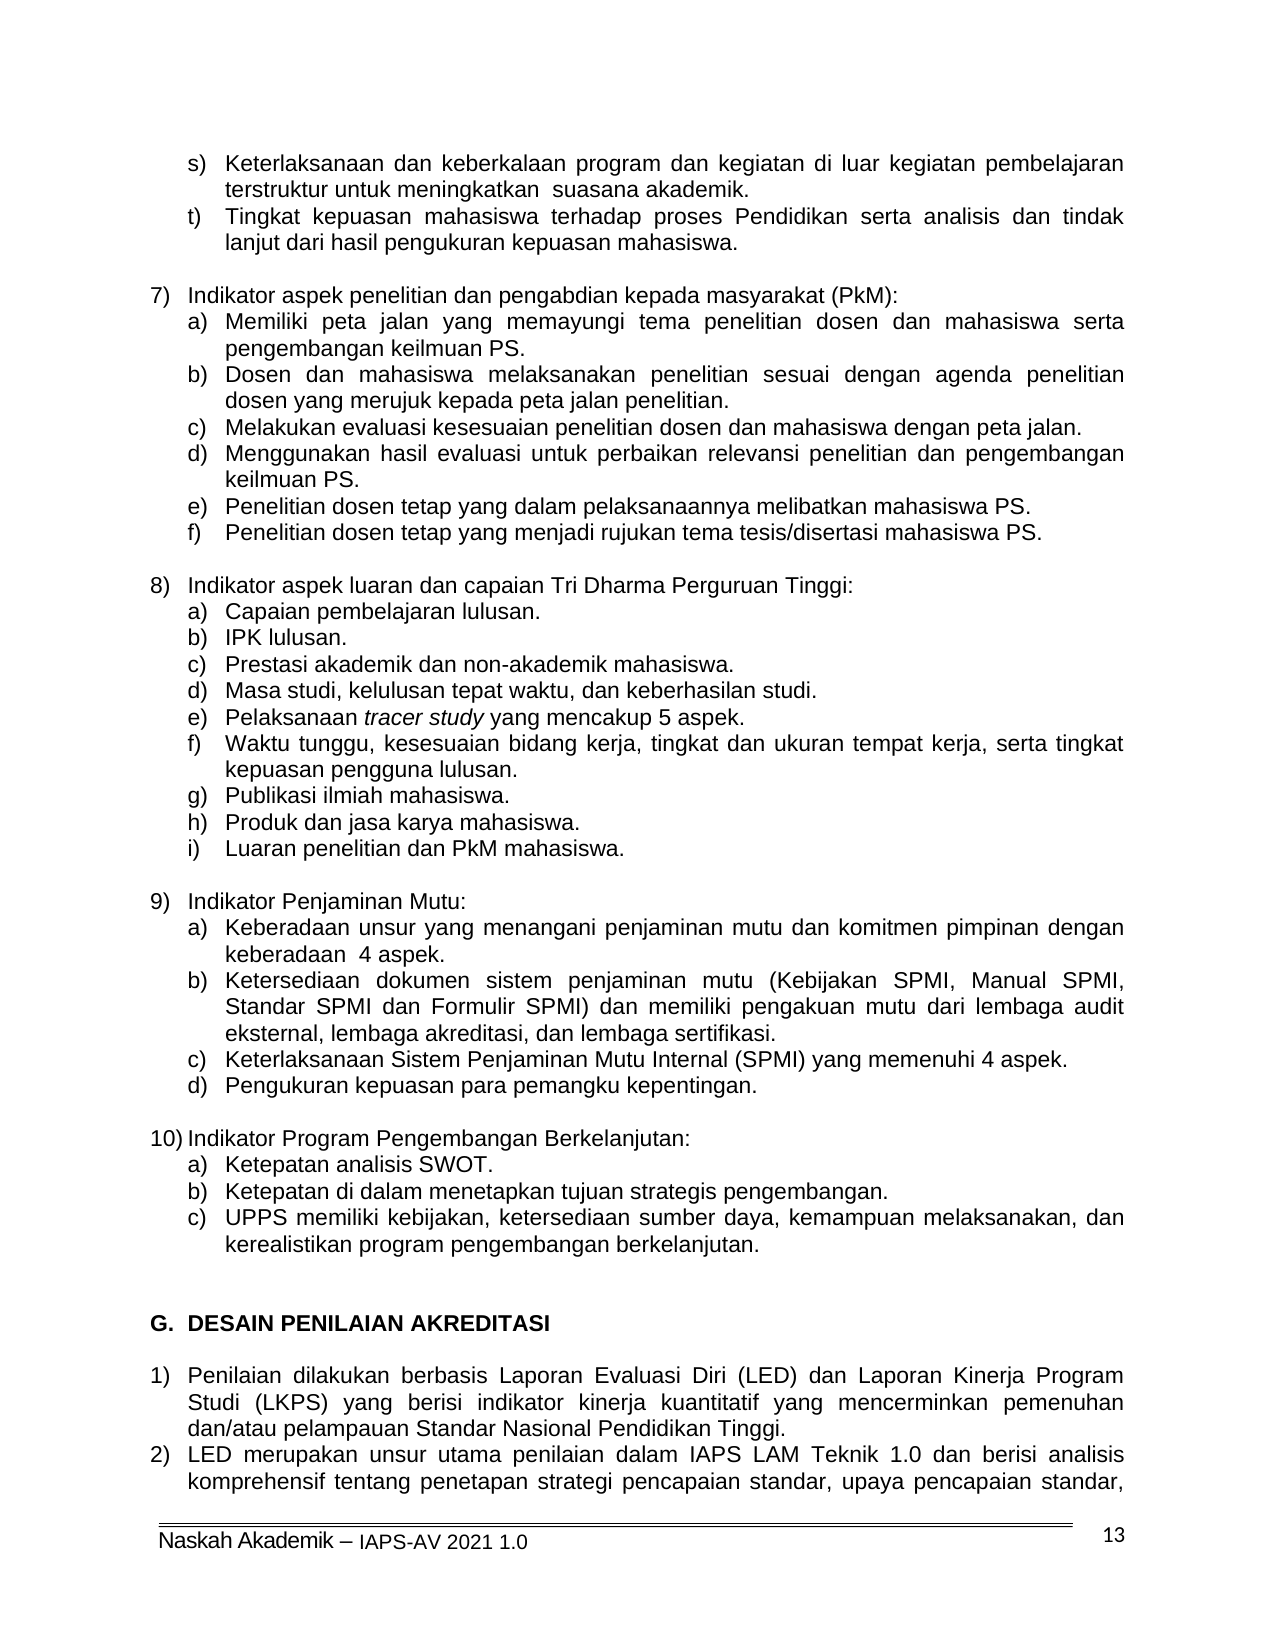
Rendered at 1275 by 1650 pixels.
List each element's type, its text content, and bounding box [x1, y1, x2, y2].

list Dosen dan mahasiswa melaksanakan penelitian sesuai dengan agenda penelitian dosen yang merujuk kepada peta jalan penelitian. [187, 361, 1125, 413]
list Produk dan jasa karya mahasiswa. [187, 809, 1125, 835]
list Keterlaksanaan Sistem Penjaminan Mutu Internal (SPMI) yang memenuhi 4 aspek. [187, 1046, 1125, 1072]
list Indikator aspek penelitian dan pengabdian kepada masyarakat (PkM): [150, 282, 1125, 308]
list Tingkat kepuasan mahasiswa terhadap proses Pendidikan serta analisis dan tindak lanjut dari hasil pengukuran kepuasan mahasiswa. [187, 203, 1125, 255]
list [150, 1441, 1125, 1494]
list Indikator aspek luaran dan capaian Tri Dharma Perguruan Tinggi: [150, 572, 1125, 598]
text G. DESAIN PENILAIAN AKREDITASI [150, 1309, 1125, 1336]
list Publikasi ilmiah mahasiswa. [187, 782, 1125, 809]
list Luaran penelitian dan PkM mahasiswa. [187, 835, 1125, 862]
list Penelitian dosen tetap yang dalam pelaksanaannya melibatkan mahasiswa PS. [187, 493, 1125, 519]
list Prestasi akademik dan non-akademik mahasiswa. [187, 651, 1125, 677]
list Capaian pembelajaran lulusan. [187, 598, 1125, 624]
list Masa studi, kelulusan tepat waktu, dan keberhasilan studi. [187, 677, 1125, 703]
list IPK lulusan. [187, 624, 1125, 651]
list Indikator Penjaminan Mutu: [150, 888, 1125, 914]
list Memiliki peta jalan yang memayungi tema penelitian dosen dan mahasiswa serta pengembangan keilmuan PS. [187, 308, 1125, 361]
list Waktu tunggu, kesesuaian bidang kerja, tingkat dan ukuran tempat kerja, serta tingkat kepuasan pengguna lulusan. [187, 730, 1125, 782]
list Keterlaksanaan dan keberkalaan program dan kegiatan di luar kegiatan pembelajaran terstruktur untuk meningkatkan suasana akademik. [187, 150, 1125, 203]
list Ketersediaan dokumen sistem penjaminan mutu (Kebijakan SPMI, Manual SPMI, Standar SPMI dan Formulir SPMI) dan memiliki pengakuan mutu dari lembaga audit eksternal, lembaga akreditasi, dan lembaga sertifikasi. [187, 967, 1125, 1046]
list Pengukuran kepuasan para pemangku kepentingan. [187, 1072, 1125, 1099]
list Pelaksanaan tracer study yang mencakup 5 aspek. [187, 703, 1125, 730]
list Melakukan evaluasi kesesuaian penelitian dosen dan mahasiswa dengan peta jalan. [187, 413, 1125, 440]
list Keberadaan unsur yang menangani penjaminan mutu dan komitmen pimpinan dengan keberadaan 4 aspek. [187, 914, 1125, 967]
list Penelitian dosen tetap yang menjadi rujukan tema tesis/disertasi mahasiswa PS. [187, 519, 1125, 545]
list Indikator Program Pengembangan Berkelanjutan: [150, 1125, 1125, 1151]
list Penilaian dilakukan berbasis Laporan Evaluasi Diri (LED) dan Laporan Kinerja Program Studi (LKPS) yang berisi indikator kinerja kuantitatif yang mencerminkan pemenuhan dan/atau pelampauan Standar Nasional Pendidikan Tinggi. [150, 1362, 1125, 1441]
list Ketepatan di dalam menetapkan tujuan strategis pengembangan. [187, 1178, 1125, 1204]
list Ketepatan analisis SWOT. [187, 1151, 1125, 1178]
list UPPS memiliki kebijakan, ketersediaan sumber daya, kemampuan melaksanakan, dan kerealistikan program pengembangan berkelanjutan. [187, 1204, 1125, 1257]
list Menggunakan hasil evaluasi untuk perbaikan relevansi penelitian dan pengembangan keilmuan PS. [187, 440, 1125, 493]
